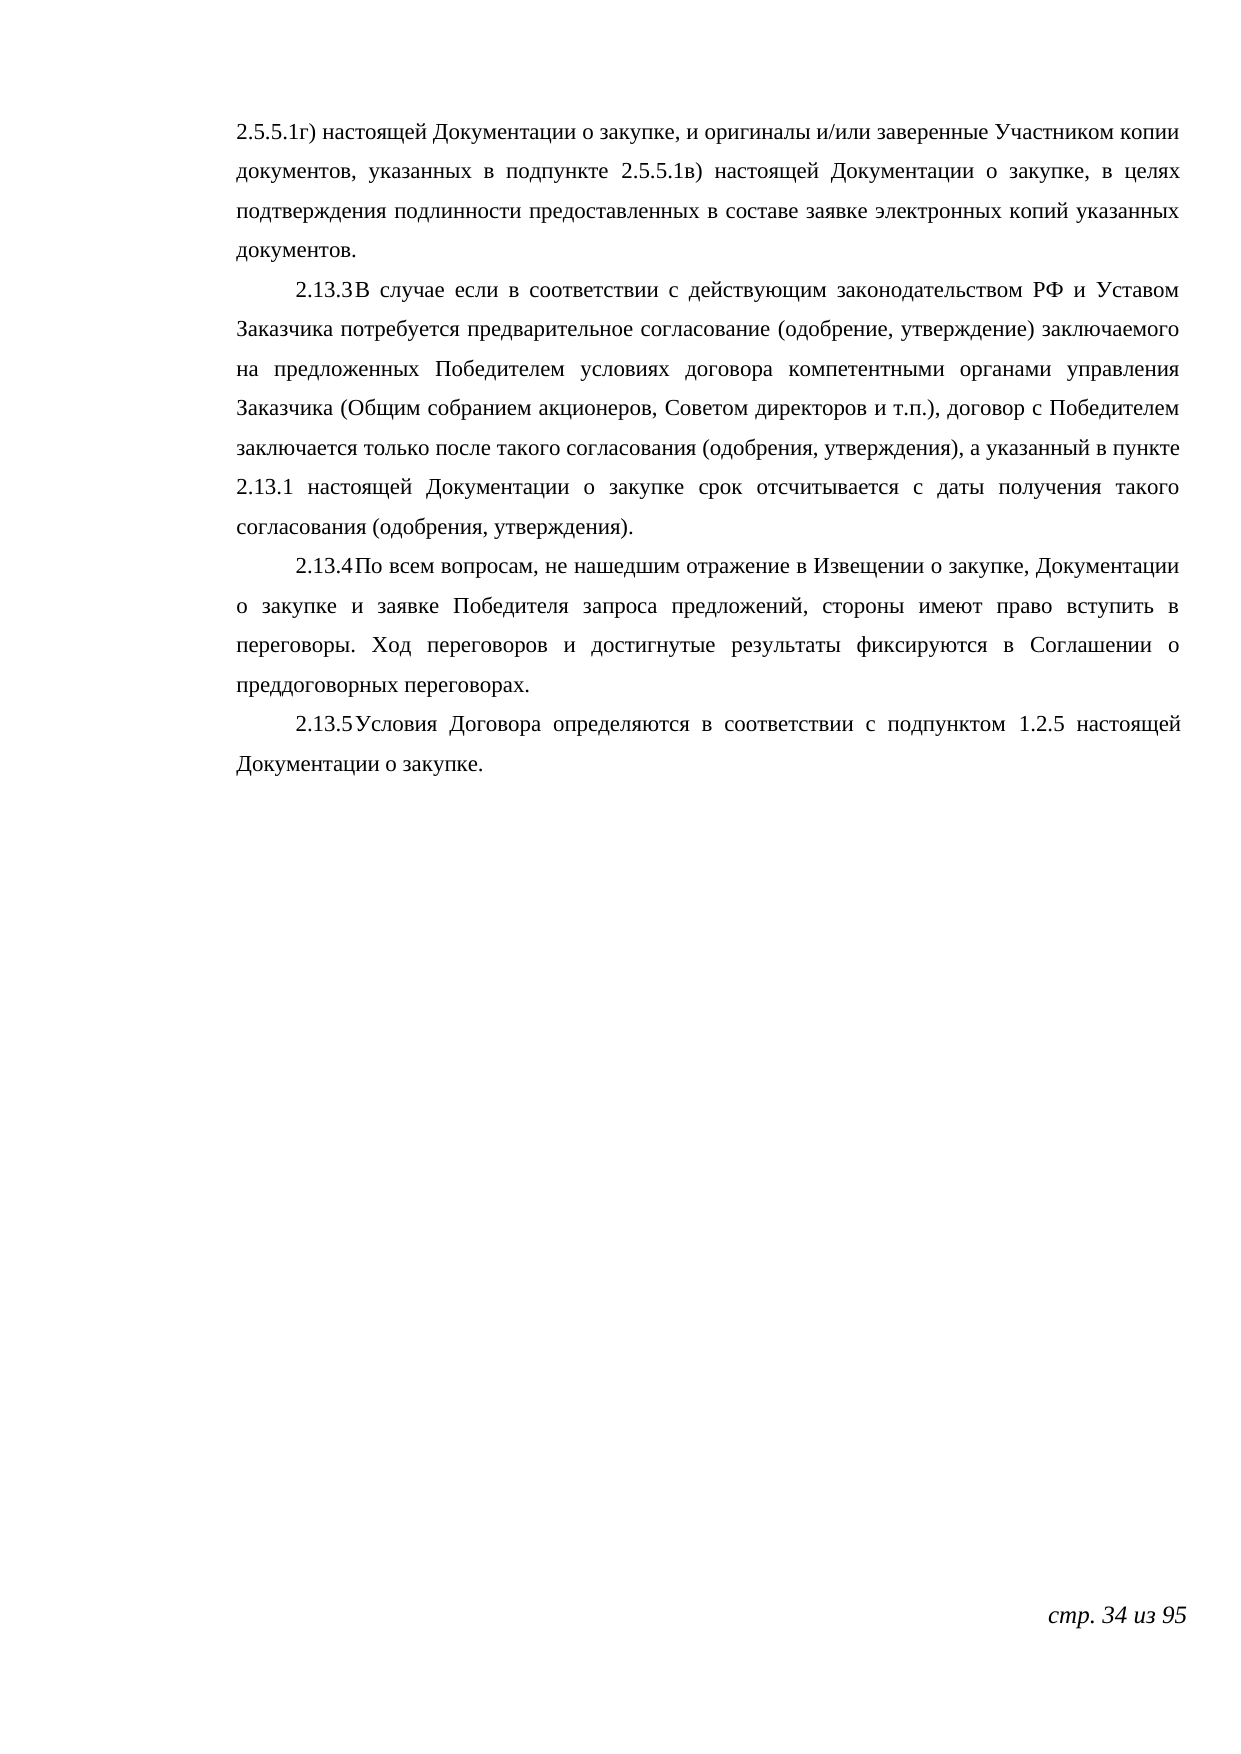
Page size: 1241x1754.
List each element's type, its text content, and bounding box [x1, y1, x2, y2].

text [236, 118, 1181, 263]
text По всем вопросам, не нашедшим отражение в Извещении о закупке, Документации о закупке и заявке Победителя запроса предложений, стороны имеют право вступить в переговоры. Ход переговоров и достигнутые результаты фиксируются в Соглашении о преддоговорных переговорах. [236, 552, 1181, 697]
text В случае если в соответствии с действующим законодательством РФ и Уставом Заказчика потребуется предварительное согласование (одобрение, утверждение) заключаемого на предложенных Победителем условиях договора компетентными органами управления Заказчика (Общим собранием акционеров, Советом директоров и т.п.), договор с Победителем заключается только после такого согласования (одобрения, утверждения), а указанный в пункте 2.13.1 настоящей Документации о закупке срок отсчитывается с даты получения такого согласования (одобрения, утверждения). [236, 276, 1181, 539]
text Условия Договора определяются в соответствии с подпунктом 1.2.5 настоящей Документации о закупке. [236, 710, 1181, 776]
